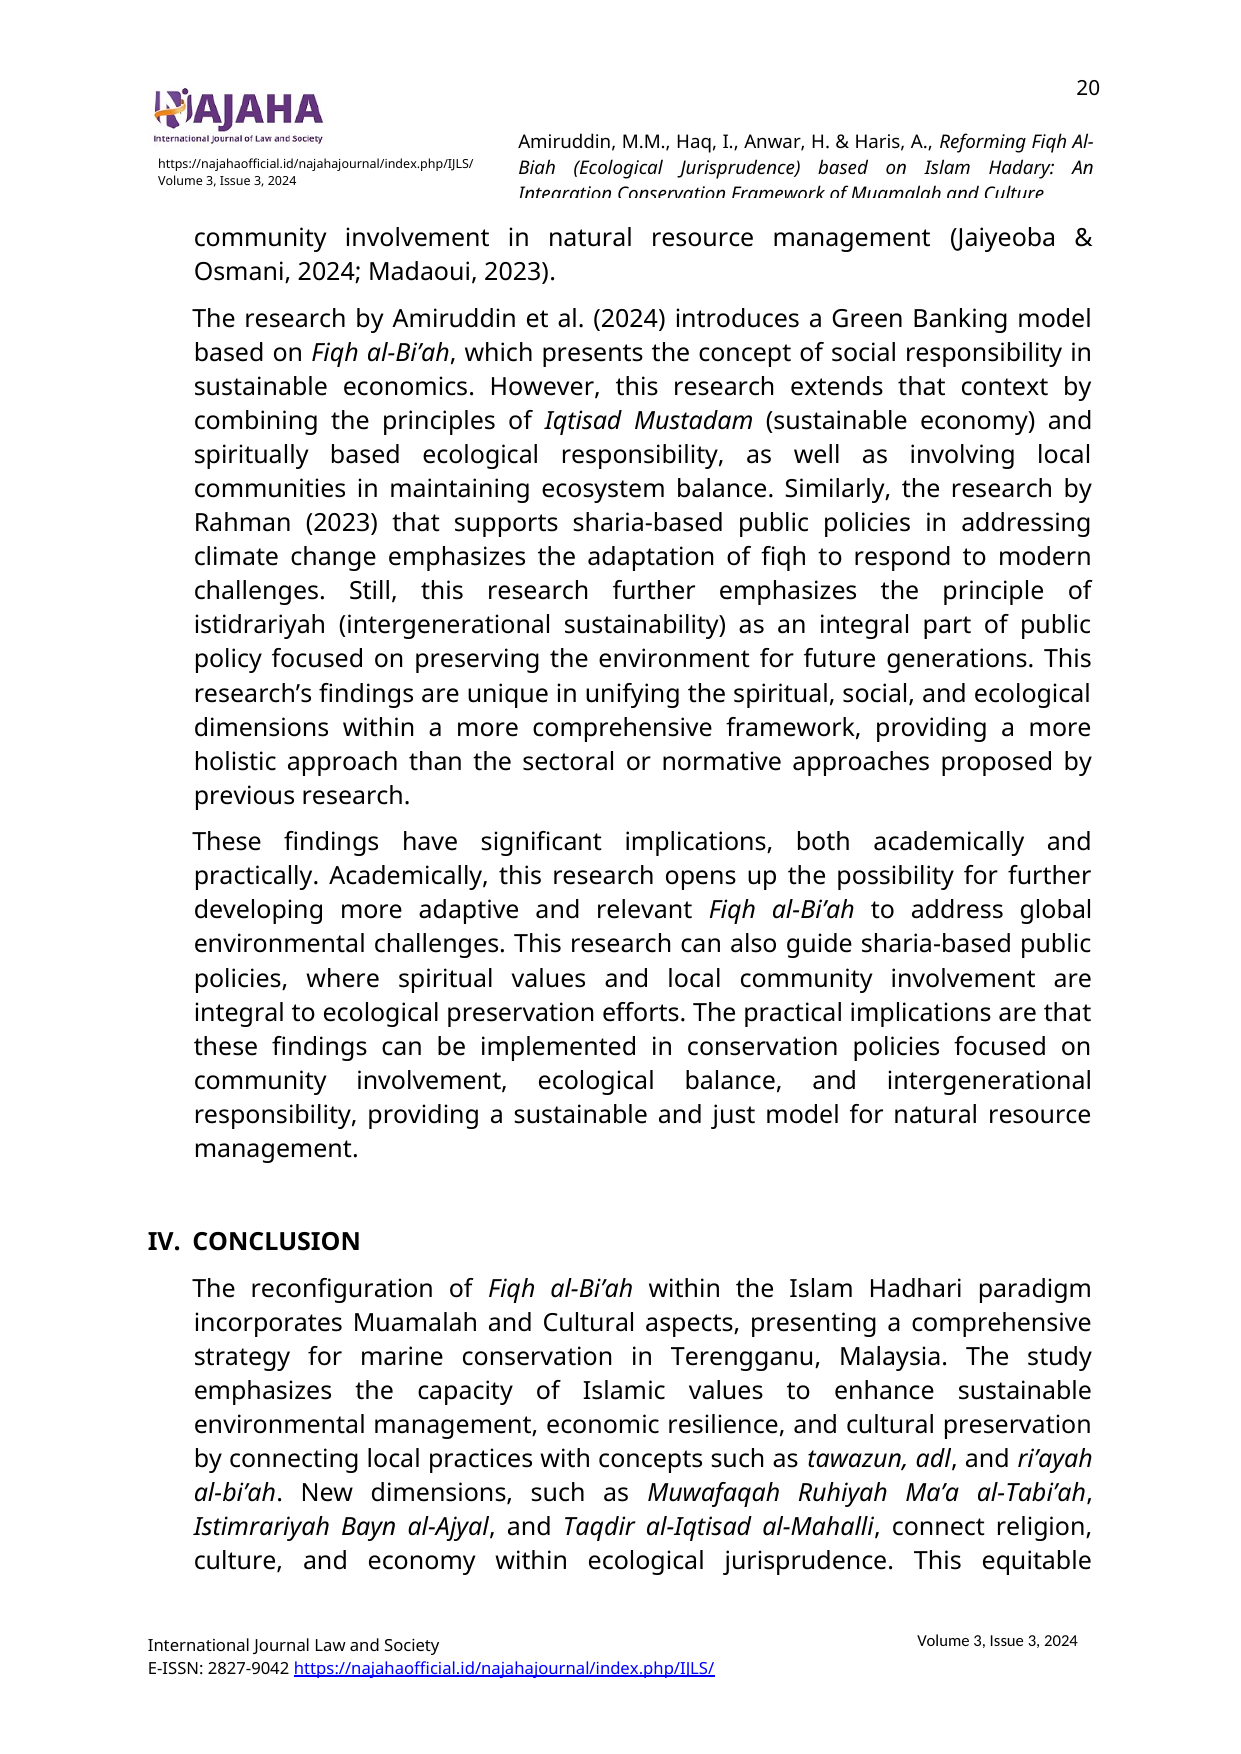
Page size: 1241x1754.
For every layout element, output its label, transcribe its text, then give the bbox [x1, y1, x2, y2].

list CONCLUSION [148, 1224, 1092, 1258]
picture [147, 75, 328, 158]
text The research by Amiruddin et al. (2024) introduces a Green Banking model based on Fiqh al-Bi’ah, which presents the concept of social responsibility in sustainable economics. However, this research extends that context by combining the principles of Iqtisad Mustadam (sustainable economy) and spiritually based ecological responsibility, as well as involving local communities in maintaining ecosystem balance. Similarly, the research by Rahman (2023) that supports sharia-based public policies in addressing climate change emphasizes the adaptation of fiqh to respond to modern challenges. Still, this research further emphasizes the principle of istidrariyah (intergenerational sustainability) as an integral part of public policy focused on preserving the environment for future generations. This research’s findings are unique in unifying the spiritual, social, and ecological dimensions within a more comprehensive framework, providing a more holistic approach than the sectoral or normative approaches proposed by previous research. [192, 301, 1093, 811]
text These findings have significant implications, both academically and practically. Academically, this research opens up the possibility for further developing more adaptive and relevant Fiqh al-Bi’ah to address global environmental challenges. This research can also guide sharia-based public policies, where spiritual values and local community involvement are integral to ecological preservation efforts. The practical implications are that these findings can be implemented in conservation policies focused on community involvement, ecological balance, and intergenerational responsibility, providing a sustainable and just model for natural resource management. [192, 824, 1093, 1164]
